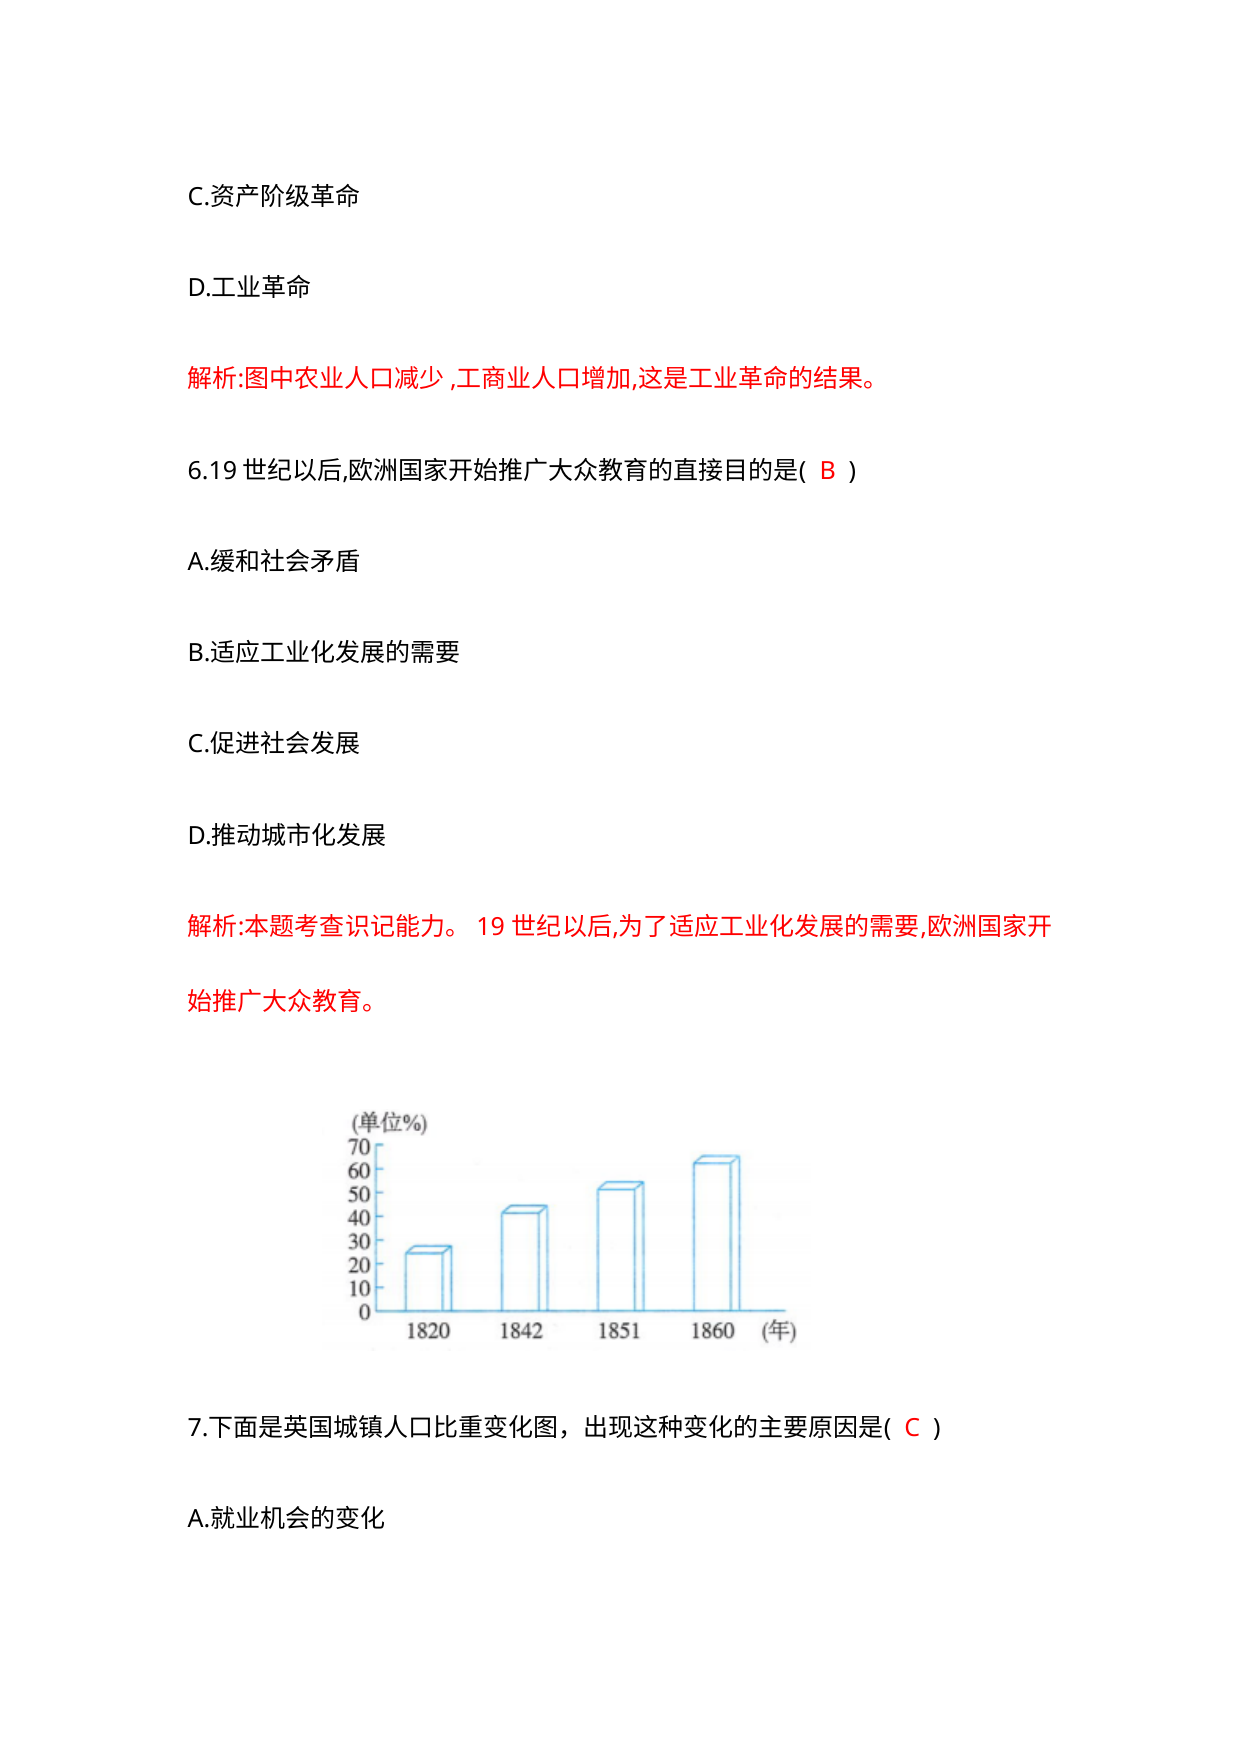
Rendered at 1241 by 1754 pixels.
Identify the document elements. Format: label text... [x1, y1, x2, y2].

text 6.19世纪以后,欧洲国家开始推广大众教育的直接目的是( B ) [187, 436, 1053, 501]
text 解析:图中农业人口减少 ,工商业人口增加,这是工业革命的结果。 [187, 344, 1053, 409]
text 解析:本题考查识记能力。 19 世纪以后,为了适应工业化发展的需要,欧洲国家开始推广大众教育。 [187, 892, 1053, 1032]
picture [321, 1109, 811, 1351]
text C.促进社会发展 [187, 709, 1053, 774]
text B.适应工业化发展的需要 [187, 618, 1053, 683]
text C.资产阶级革命 [187, 162, 1053, 227]
text D.推动城市化发展 [187, 801, 1053, 866]
text A.缓和社会矛盾 [187, 527, 1053, 592]
text A.就业机会的变化 [187, 1484, 1053, 1549]
text D.工业革命 [187, 253, 1053, 318]
